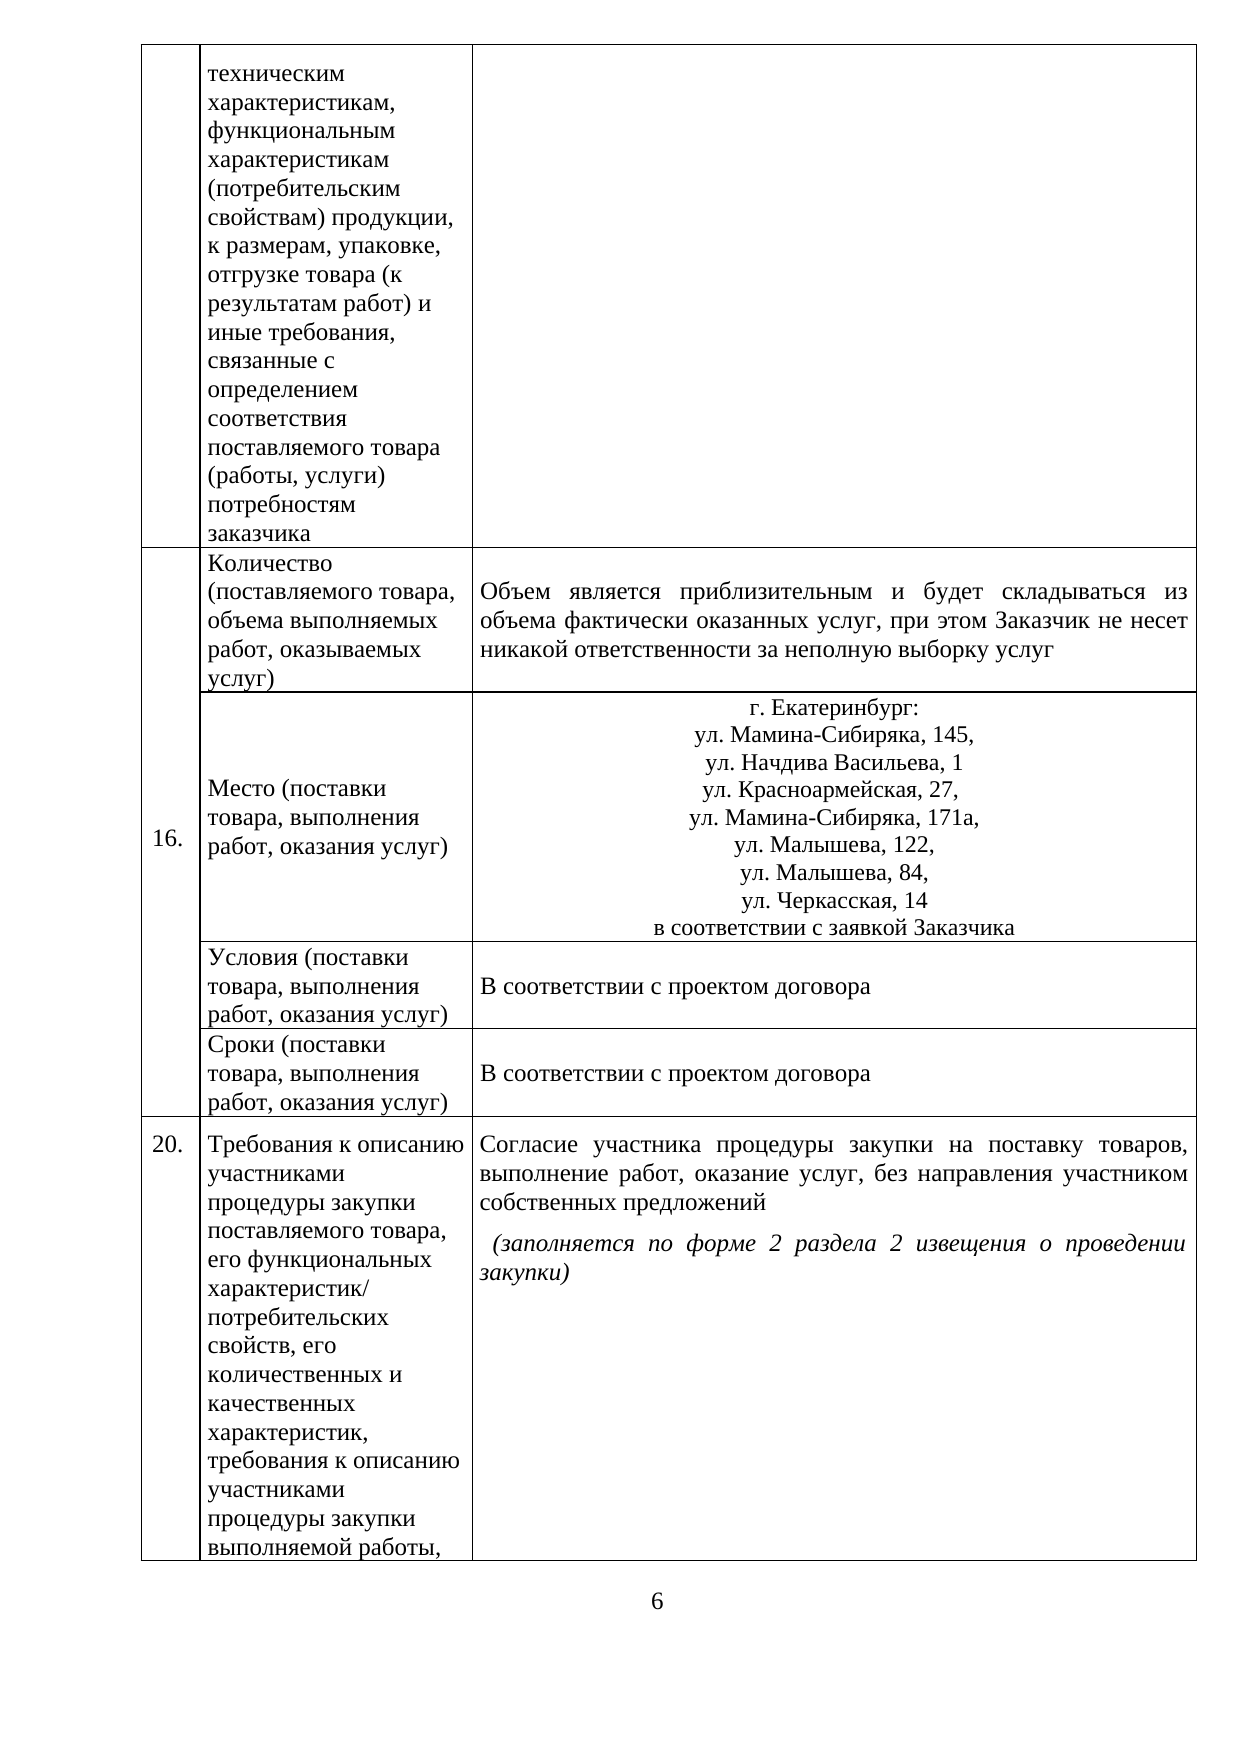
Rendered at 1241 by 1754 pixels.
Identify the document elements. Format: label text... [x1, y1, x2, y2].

table_cell Количество (поставляемого товара, объема выполняемых работ, оказываемых услуг) [201, 548, 472, 691]
table_cell Сроки (поставки товара, выполнения работ, оказания услуг) [201, 1029, 472, 1116]
table_cell [142, 548, 199, 1116]
table_cell Условия (поставки товара, выполнения работ, оказания услуг) [201, 942, 472, 1028]
table_cell [142, 45, 199, 547]
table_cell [473, 1117, 1196, 1560]
table_cell [142, 1117, 199, 1560]
table_cell Объем является приблизительным и будет складываться из объема фактически оказанных услуг, при этом Заказчик не несет никакой ответственности за неполную выборку услуг [473, 548, 1196, 691]
table_cell Место (поставки товара, выполнения работ, оказания услуг) [201, 693, 472, 941]
table_cell В соответствии с проектом договора [473, 1029, 1196, 1116]
table_cell г. Екатеринбург: ул. Мамина-Сибиряка, 145, ул. Начдива Васильева, 1 ул. Красноармейская, 27, ул. Мамина-Сибиряка, 171а, ул. Малышева, 122, ул. Малышева, 84, ул. Черкасская, 14 в соответствии с заявкой Заказчика [473, 693, 1196, 941]
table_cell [201, 1117, 472, 1560]
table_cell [473, 45, 1196, 547]
table_cell В соответствии с проектом договора [473, 942, 1196, 1028]
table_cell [201, 45, 472, 547]
